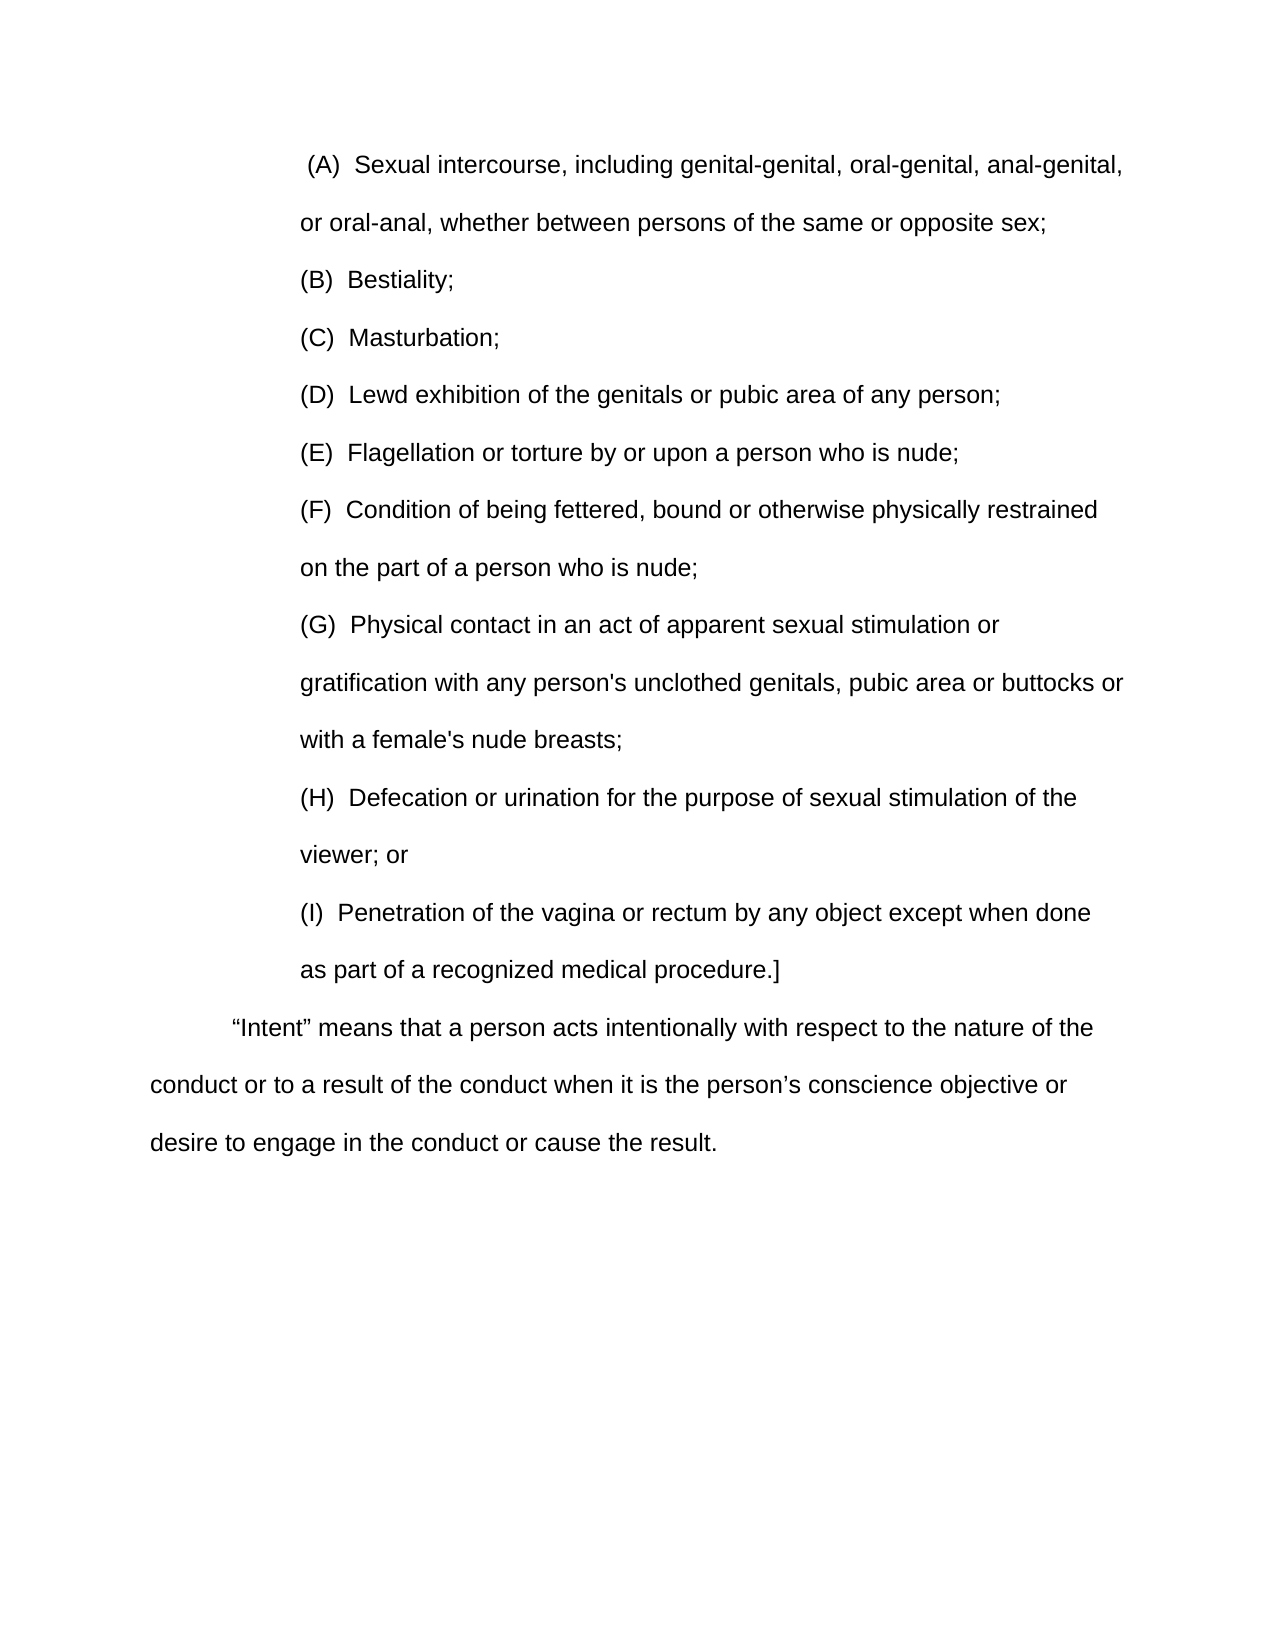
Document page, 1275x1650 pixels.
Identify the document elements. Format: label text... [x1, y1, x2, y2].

list (B) Bestiality; [150, 265, 1125, 294]
list (A) Sexual intercourse, including genital-genital, oral-genital, anal-genital, or oral-anal, whether between persons of the same or opposite sex; [300, 150, 1125, 236]
list (F) Condition of being fettered, bound or otherwise physically restrained on the part of a person who is nude; [300, 495, 1125, 581]
list (G) Physical contact in an act of apparent sexual stimulation or gratification with any person's unclothed genitals, pubic area or buttocks or with a female's nude breasts; [300, 610, 1125, 754]
list (D) Lewd exhibition of the genitals or pubic area of any person; [150, 380, 1125, 409]
list “Intent” means that a person acts intentionally with respect to the nature of the conduct or to a result of the conduct when it is the person’s conscience objective or desire to engage in the conduct or cause the result. [150, 1012, 1125, 1156]
list (H) Defecation or urination for the purpose of sexual stimulation of the viewer; or [300, 782, 1125, 869]
list (I) Penetration of the vagina or rectum by any object except when done as part of a recognized medical procedure.] [300, 897, 1125, 984]
list (C) Masturbation; [150, 322, 1125, 351]
list (E) Flagellation or torture by or upon a person who is nude; [150, 437, 1125, 466]
